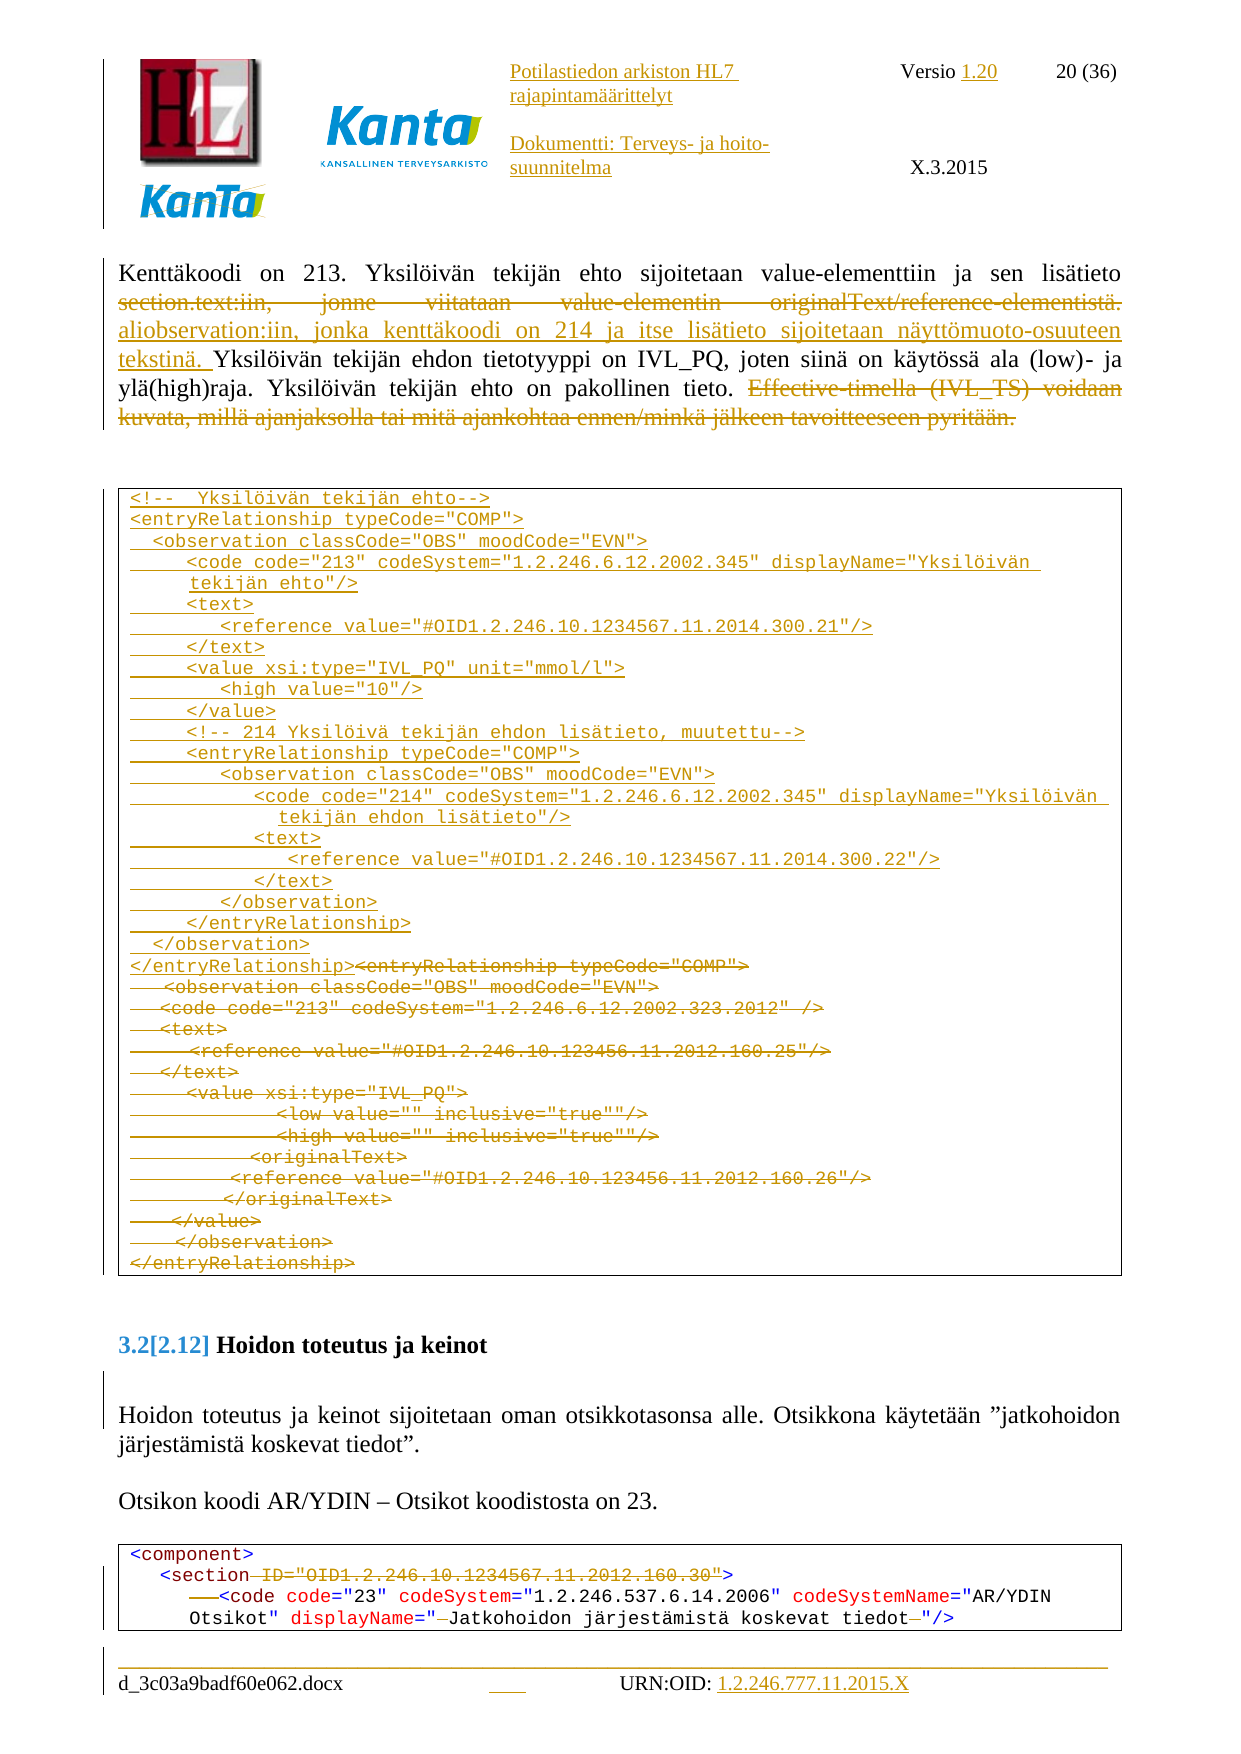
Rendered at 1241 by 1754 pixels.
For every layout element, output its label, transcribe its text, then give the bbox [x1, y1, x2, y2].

picture [341, 106, 352, 119]
text Kenttäkoodi on 213. Yksilöivän tekijän ehto sijoitetaan value-elementtiin ja sen lisätieto Yksilöivän tekijän ehdon tietotyyppi on IVL_PQ, joten siinä on käytössä ala (low)- ja ylä(high)raja. Yksilöivän tekijän ehto on pakollinen tieto. [118, 258, 1122, 302]
text Kenttäkoodi on 213. Yksilöivän tekijän ehto sijoitetaan value-elementtiin ja sen lisätieto Yksilöivän tekijän ehdon tietotyyppi on IVL_PQ, joten siinä on käytössä ala (low)- ja ylä(high)raja. Yksilöivän tekijän ehto on pakollinen tieto. [118, 304, 1122, 340]
table_header [119, 489, 1121, 1275]
text Kenttäkoodi on 213. Yksilöivän tekijän ehto sijoitetaan value-elementtiin ja sen lisätieto Yksilöivän tekijän ehdon tietotyyppi on IVL_PQ, joten siinä on käytössä ala (low)- ja ylä(high)raja. Yksilöivän tekijän ehto on pakollinen tieto. [118, 342, 1122, 430]
picture [320, 106, 488, 167]
subtitle Hoidon toteutus ja keinot [118, 1330, 1122, 1359]
text Otsikon koodi AR/YDIN – Otsikot koodistosta on 23. [118, 1486, 1122, 1515]
text Hoidon toteutus ja keinot sijoitetaan oman otsikkotasonsa alle. Otsikkona käytetään ”jatkohoidon järjestämistä koskevat tiedot”. [118, 1400, 1122, 1457]
picture [140, 59, 263, 167]
